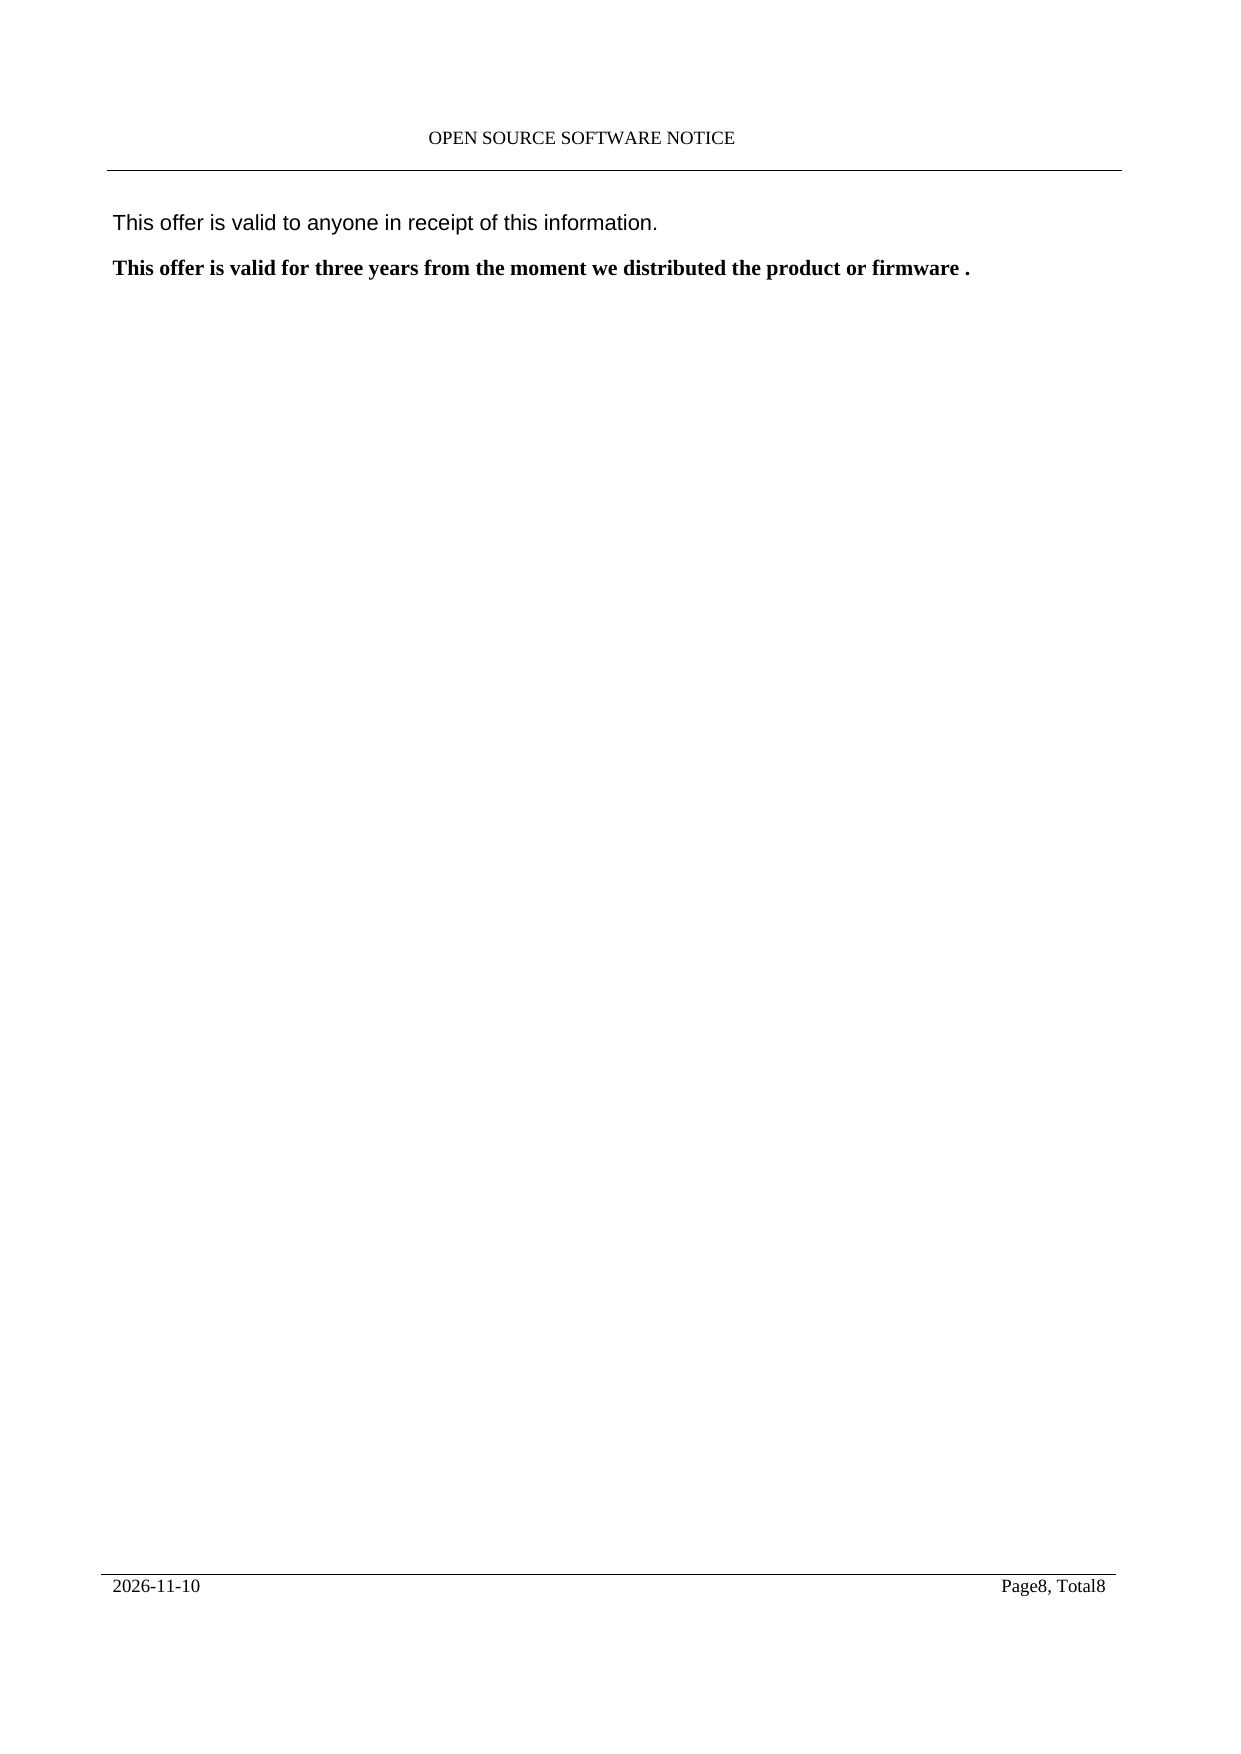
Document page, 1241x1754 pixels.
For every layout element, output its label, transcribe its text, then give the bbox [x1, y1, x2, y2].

text This offer is valid for three years from the moment we distributed the product or firmware . [112, 251, 1128, 284]
text This offer is valid to anyone in receipt of this information. [112, 206, 1128, 239]
